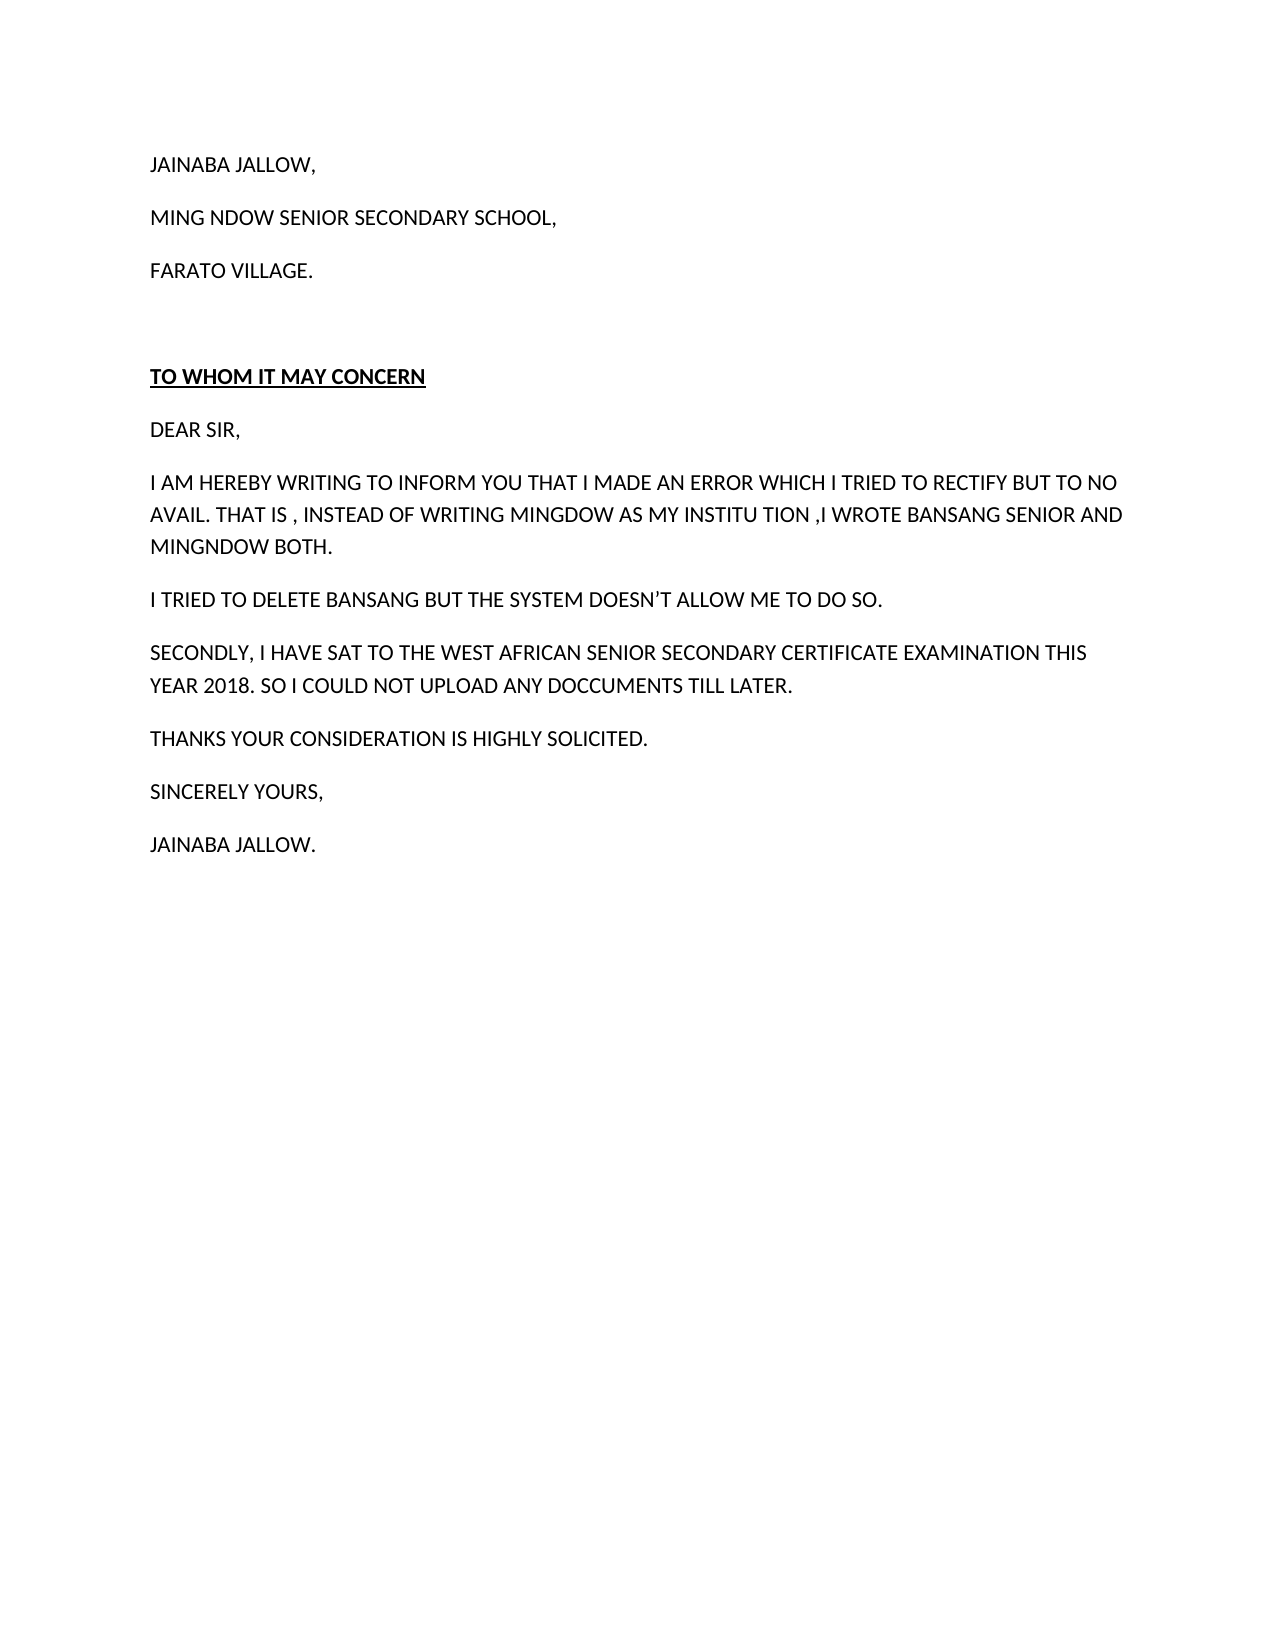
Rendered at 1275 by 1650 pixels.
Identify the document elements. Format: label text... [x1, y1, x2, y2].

text JAINABA JALLOW. [150, 830, 1125, 858]
text I AM HEREBY WRITING TO INFORM YOU THAT I MADE AN ERROR WHICH I TRIED TO RECTIFY BUT TO NO AVAIL. THAT IS , INSTEAD OF WRITING MINGDOW AS MY INSTITU TION ,I WROTE BANSANG SENIOR AND MINGNDOW BOTH. [150, 468, 1125, 561]
text MING NDOW SENIOR SECONDARY SCHOOL, [150, 203, 1125, 231]
text FARATO VILLAGE. [150, 256, 1125, 284]
text THANKS YOUR CONSIDERATION IS HIGHLY SOLICITED. [150, 724, 1125, 752]
text TO WHOM IT MAY CONCERN [150, 362, 1125, 390]
text DEAR SIR, [150, 415, 1125, 443]
text JAINABA JALLOW, [150, 150, 1125, 178]
text SECONDLY, I HAVE SAT TO THE WEST AFRICAN SENIOR SECONDARY CERTIFICATE EXAMINATION THIS YEAR 2018. SO I COULD NOT UPLOAD ANY DOCCUMENTS TILL LATER. [150, 638, 1125, 699]
text I TRIED TO DELETE BANSANG BUT THE SYSTEM DOESN’T ALLOW ME TO DO SO. [150, 586, 1125, 613]
text SINCERELY YOURS, [150, 777, 1125, 805]
